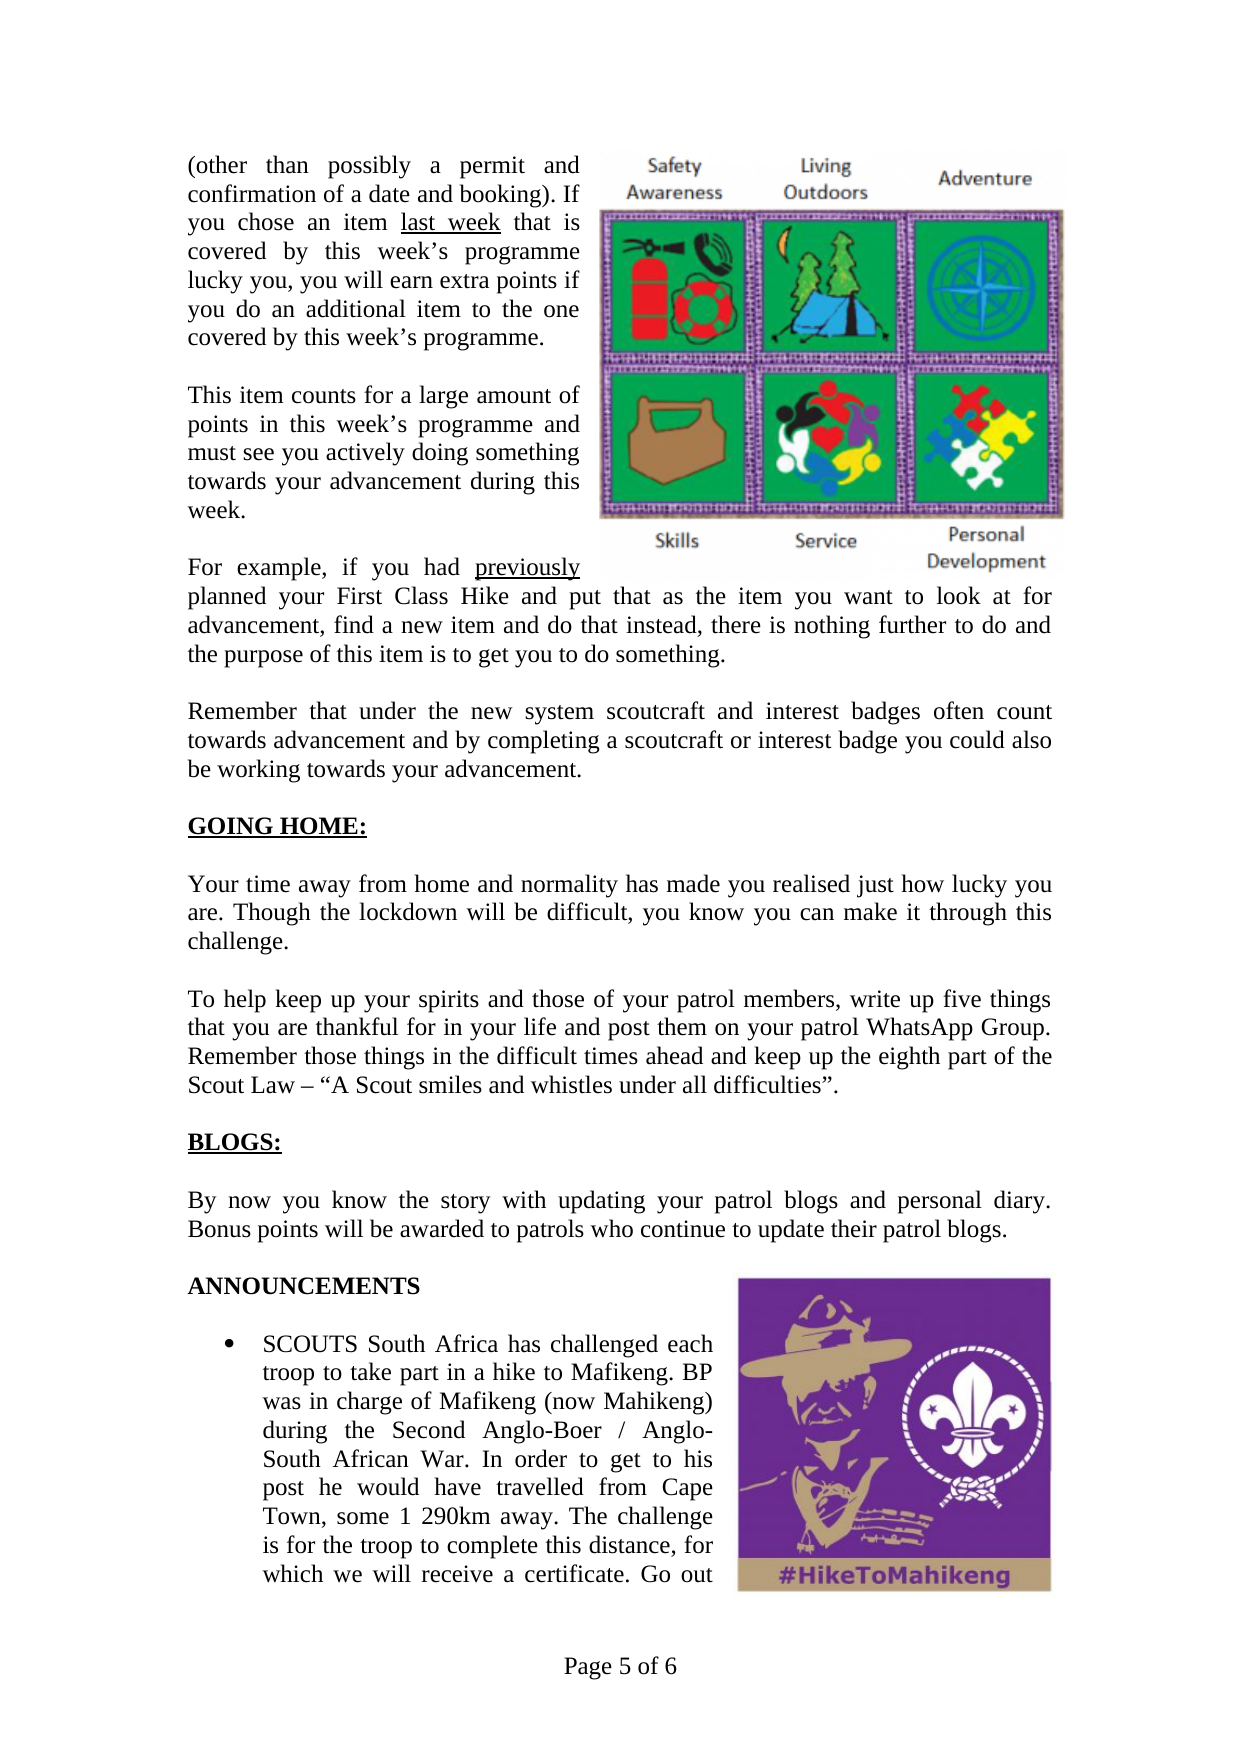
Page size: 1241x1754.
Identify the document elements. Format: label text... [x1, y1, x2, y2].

text For example, if you had previously planned your First Class Hike and put that as the item you want to look at for advancement, find a new item and do that instead, there is nothing further to do and the purpose of this item is to get you to do something. [187, 552, 1053, 667]
text By now you know the story with updating your patrol blogs and personal diary. Bonus points will be awarded to patrols who continue to update their patrol blogs. [187, 1185, 1053, 1242]
picture [732, 1272, 1057, 1597]
text Your time away from home and normality has made you realised just how lucky you are. Though the lockdown will be difficult, you know you can make it through this challenge. [187, 869, 1053, 955]
text This item counts for a large amount of points in this week’s programme and must see you actively doing something towards your advancement during this week. [187, 380, 598, 524]
picture [598, 150, 1068, 582]
text To help keep up your spirits and those of your patrol members, write up five things that you are thankful for in your life and post them on your patrol WhatsApp Group. Remember those things in the difficult times ahead and keep up the eighth part of the Scout Law – “A Scout smiles and whistles under all difficulties”. [187, 984, 1053, 1099]
text BLOGS: [187, 1127, 1053, 1156]
text GOING HOME: [187, 811, 1053, 840]
text Remember that under the new system scoutcraft and interest badges often count towards advancement and by completing a scoutcraft or interest badge you could also be working towards your advancement. [187, 696, 1053, 782]
text ANNOUNCEMENTS [187, 1271, 1053, 1300]
